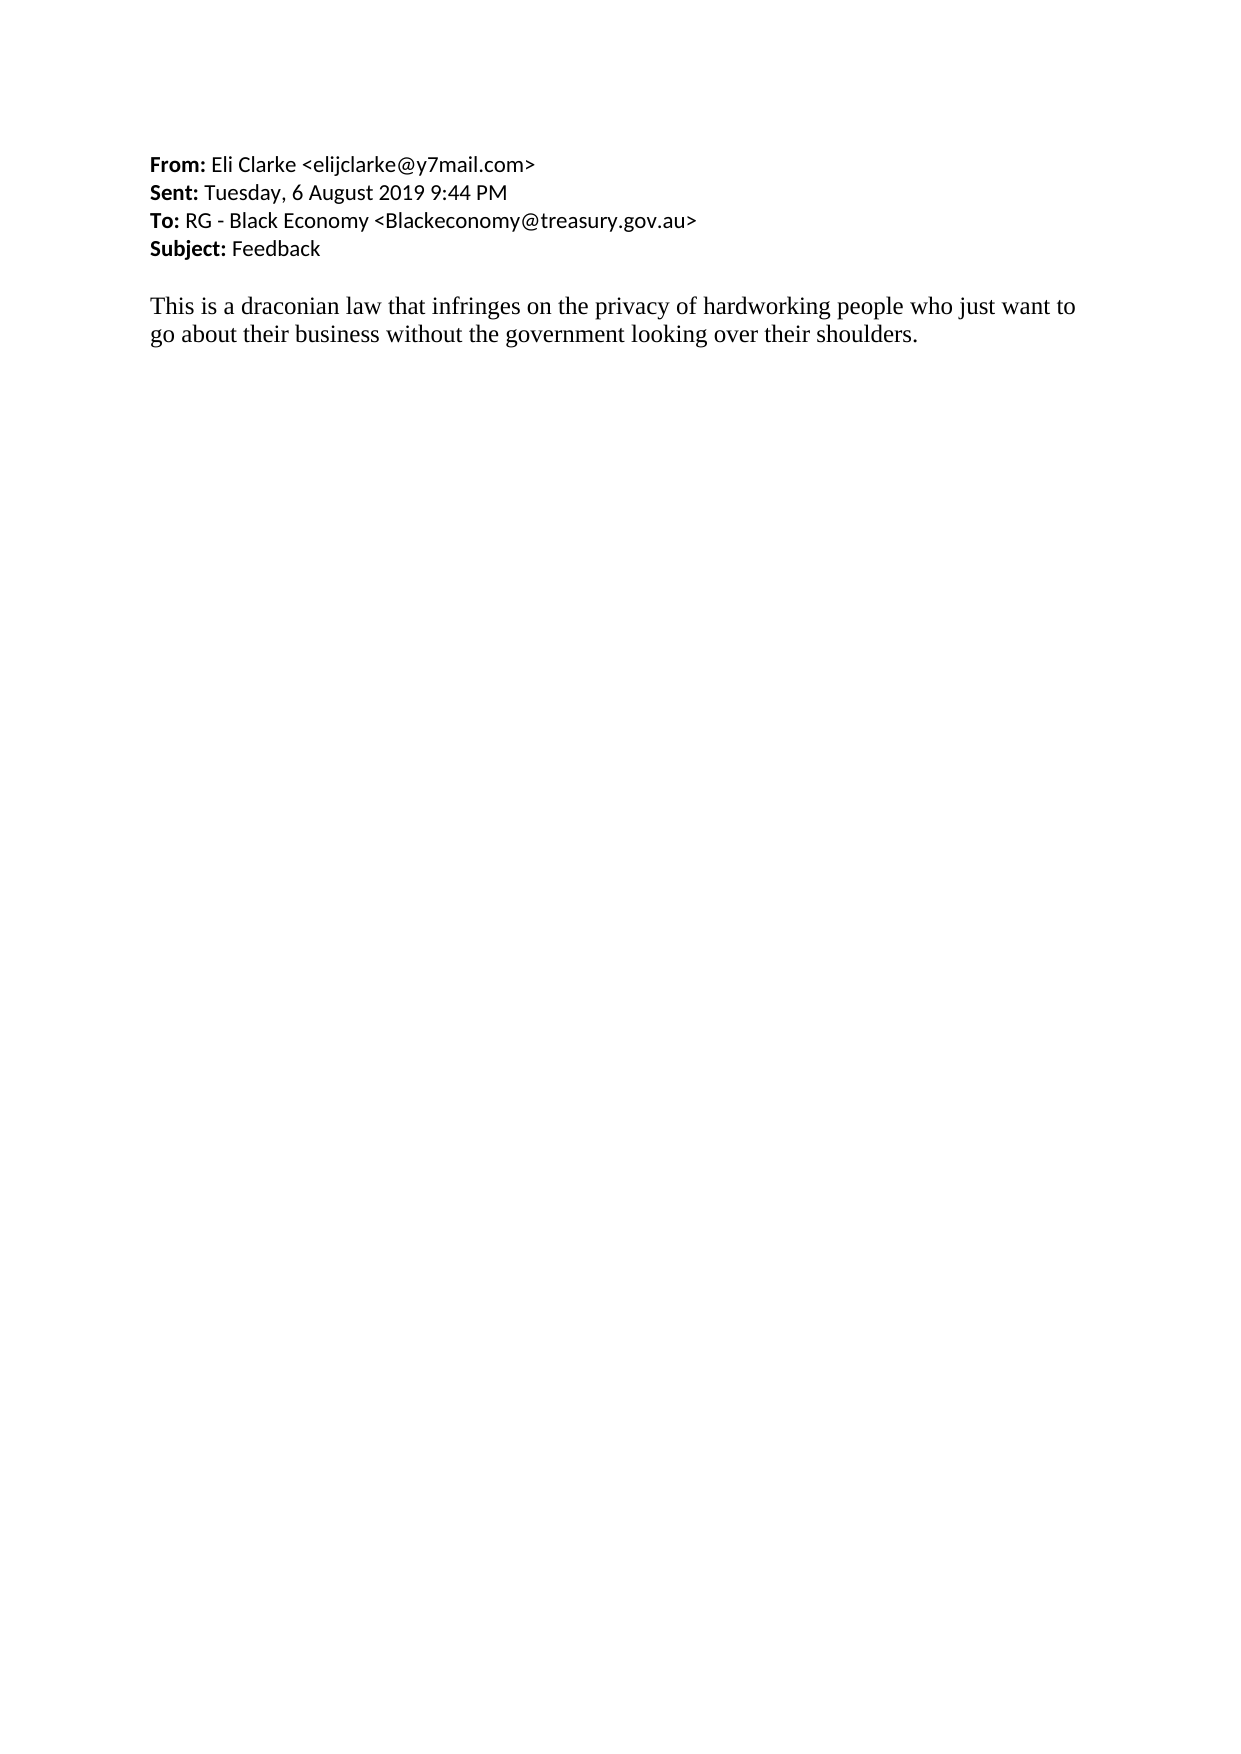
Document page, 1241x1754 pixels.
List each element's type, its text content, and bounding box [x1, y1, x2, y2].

text This is a draconian law that infringes on the privacy of hardworking people who just want to go about their business without the government looking over their shoulders. [150, 291, 1090, 348]
text From: Eli Clarke <elijclarke@y7mail.com> Sent: Tuesday, 6 August 2019 9:44 PM To: RG - Black Economy <Blackeconomy@treasury.gov.au> Subject: Feedback [150, 150, 1090, 262]
